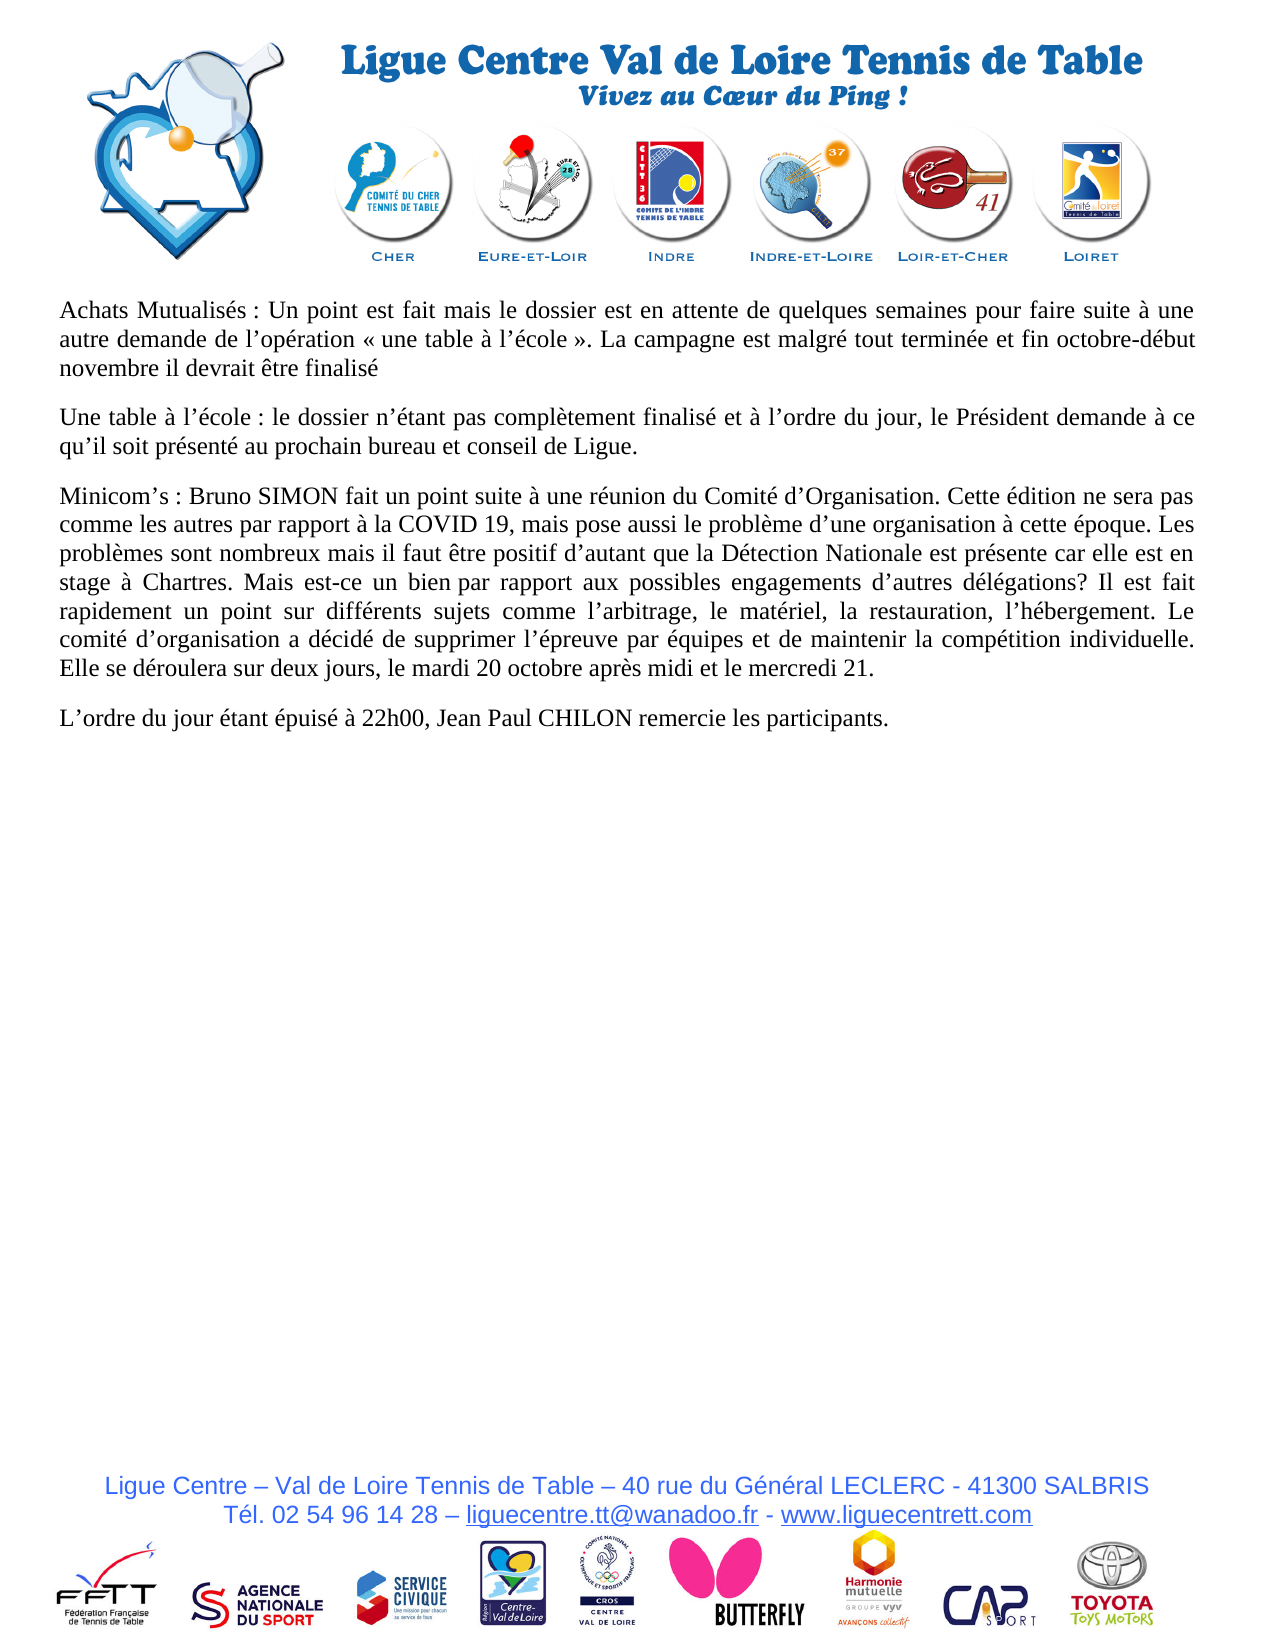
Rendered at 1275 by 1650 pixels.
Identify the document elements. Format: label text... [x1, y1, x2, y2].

text Achats Mutualisés : Un point est fait mais le dossier est en attente de quelques semaines pour faire suite à une autre demande de l’opération « une table à l’école ». La campagne est malgré tout terminée et fin octobre-début novembre il devrait être finalisé [59, 295, 1196, 382]
picture [37, 1528, 1174, 1637]
text Minicom’s : Bruno SIMON fait un point suite à une réunion du Comité d’Organisation. Cette édition ne sera pas comme les autres par rapport à la COVID 19, mais pose aussi le problème d’une organisation à cette époque. Les problèmes sont nombreux mais il faut être positif d’autant que la Détection Nationale est présente car elle est en stage à Chartres. Mais est-ce un bien par rapport aux possibles engagements d’autres délégations? Il est fait rapidement un point sur différents sujets comme l’arbitrage, le matériel, la restauration, l’hébergement. Le comité d’organisation a décidé de supprimer l’épreuve par équipes et de maintenir la compétition individuelle. Elle se déroulera sur deux jours, le mardi 20 octobre après midi et le mercredi 21. [59, 481, 1196, 682]
text L’ordre du jour étant épuisé à 22h00, Jean Paul CHILON remercie les participants. [59, 703, 1196, 732]
text Une table à l’école : le dossier n’étant pas complètement finalisé et à l’ordre du jour, le Président demande à ce qu’il soit présenté au prochain bureau et conseil de Ligue. [59, 402, 1196, 460]
picture [59, 29, 1195, 271]
